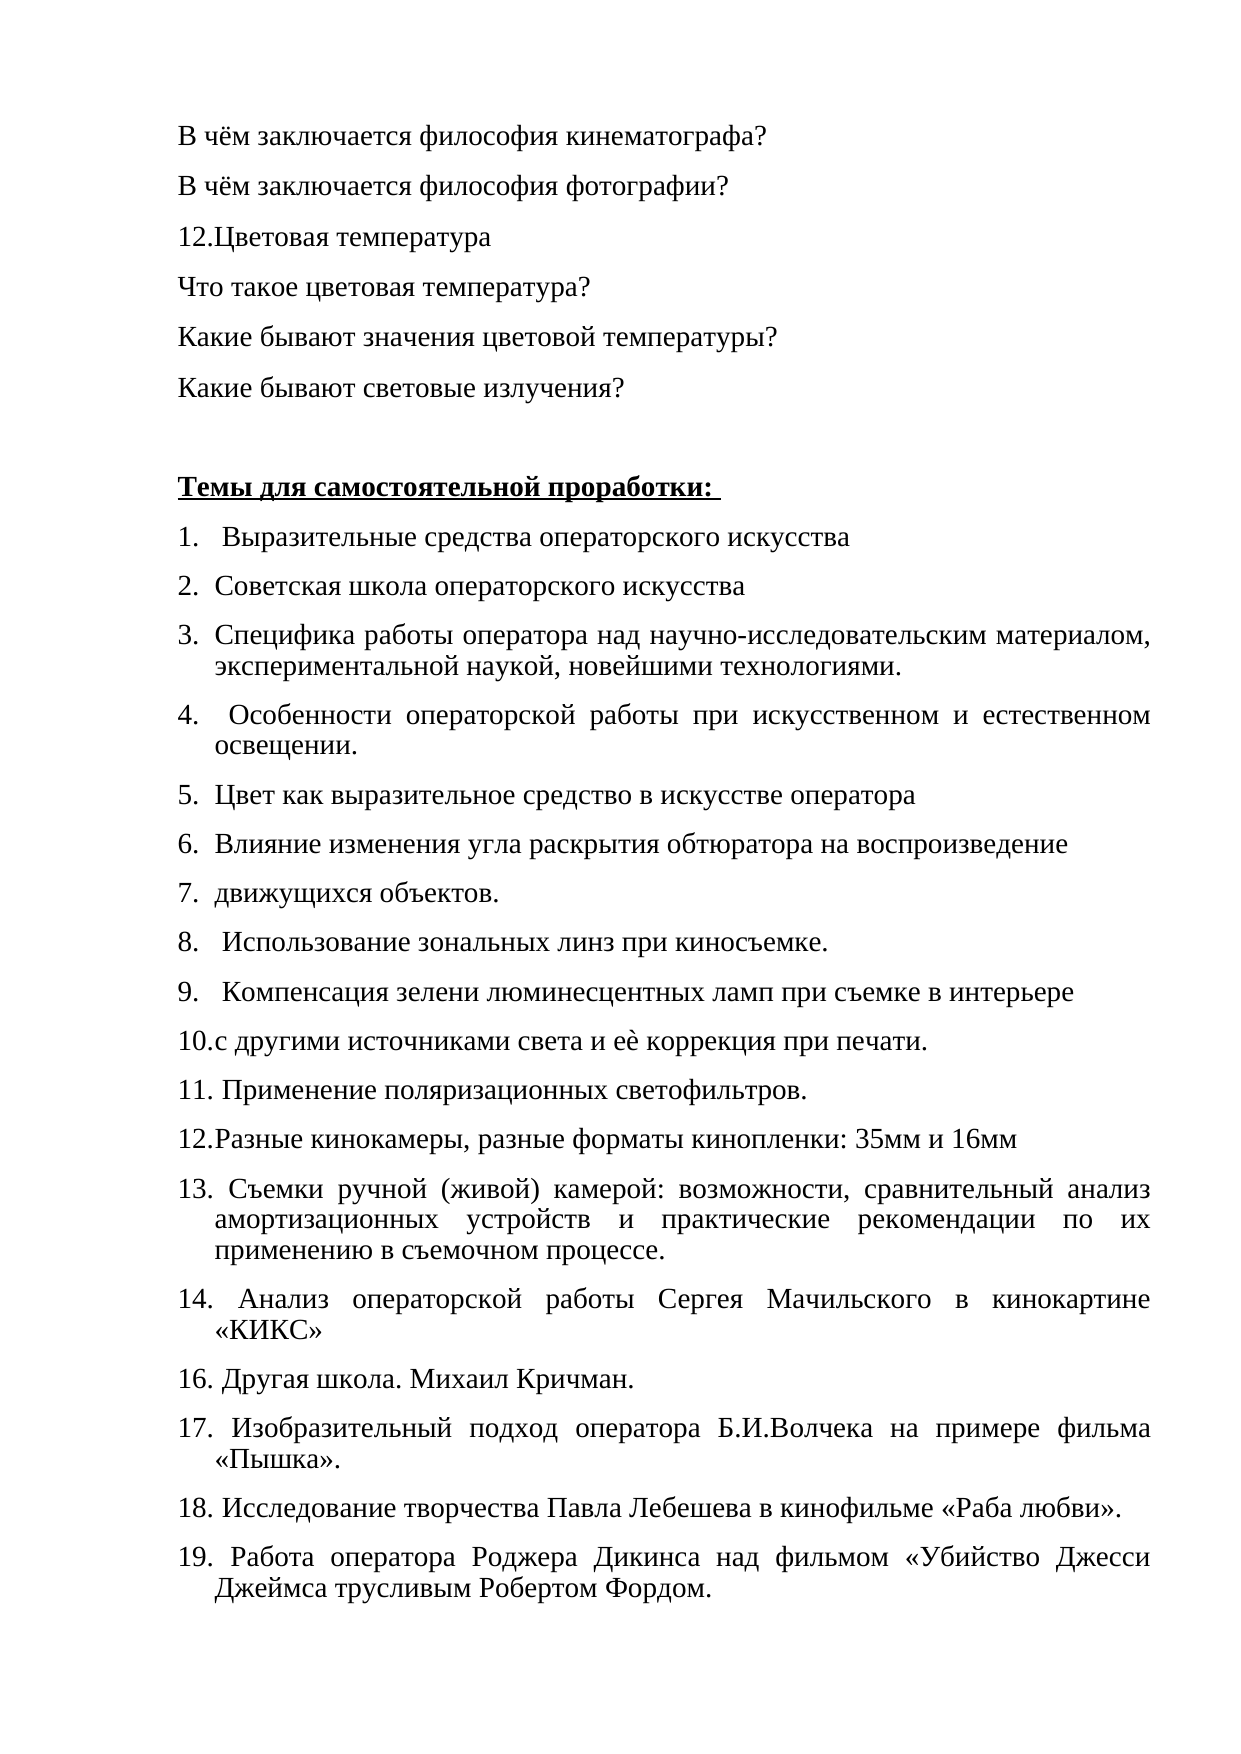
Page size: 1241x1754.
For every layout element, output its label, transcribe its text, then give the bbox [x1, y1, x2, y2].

text 8. Использование зональных линз при киносъемке. [177, 927, 1152, 958]
text Какие бывают световые излучения? [177, 370, 1152, 403]
text 4. Особенности операторской работы при искусственном и естественном освещении. [177, 700, 1152, 761]
text 18. Исследование творчества Павла Лебешева в кинофильме «Раба любви». [177, 1493, 1152, 1523]
text Что такое цветовая температура? [177, 269, 1152, 303]
text 7. движущихся объектов. [177, 878, 1152, 909]
text 3. Специфика работы оператора над научно-исследовательским материалом, экспериментальной наукой, новейшими технологиями. [177, 620, 1152, 681]
text В чём заключается философия кинематографа? [177, 118, 1152, 152]
text 9. Компенсация зелени люминесцентных ламп при съемке в интерьере [177, 977, 1152, 1007]
text 10. с другими источниками света и еѐ коррекция при печати. [177, 1026, 1152, 1057]
text 17. Изобразительный подход оператора Б.И.Волчека на примере фильма «Пышка». [177, 1413, 1152, 1474]
text 19. Работа оператора Роджера Дикинса над фильмом «Убийство Джесси Джеймса трусливым Робертом Фордом. [177, 1542, 1152, 1603]
text 1. Выразительные средства операторского искусства [177, 522, 1152, 552]
text 13. Съемки ручной (живой) камерой: возможности, сравнительный анализ амортизационных устройств и практические рекомендации по их применению в съемочном процессе. [177, 1174, 1152, 1265]
text 12.Цветовая температура [177, 219, 1152, 252]
text Темы для самостоятельной проработки: [177, 472, 1152, 503]
text 5. Цвет как выразительное средство в искусстве оператора [177, 780, 1152, 810]
text Какие бывают значения цветовой температуры? [177, 319, 1152, 353]
text 11. Применение поляризационных светофильтров. [177, 1075, 1152, 1106]
text 6. Влияние изменения угла раскрытия обтюратора на воспроизведение [177, 829, 1152, 859]
text 12. Разные кинокамеры, разные форматы кинопленки: 35мм и 16мм [177, 1124, 1152, 1155]
text В чём заключается философия фотографии? [177, 168, 1152, 202]
text 16. Другая школа. Михаил Кричман. [177, 1364, 1152, 1394]
text 14. Анализ операторской работы Сергея Мачильского в кинокартине «КИКС» [177, 1284, 1152, 1345]
text 2. Советская школа операторского искусства [177, 571, 1152, 601]
